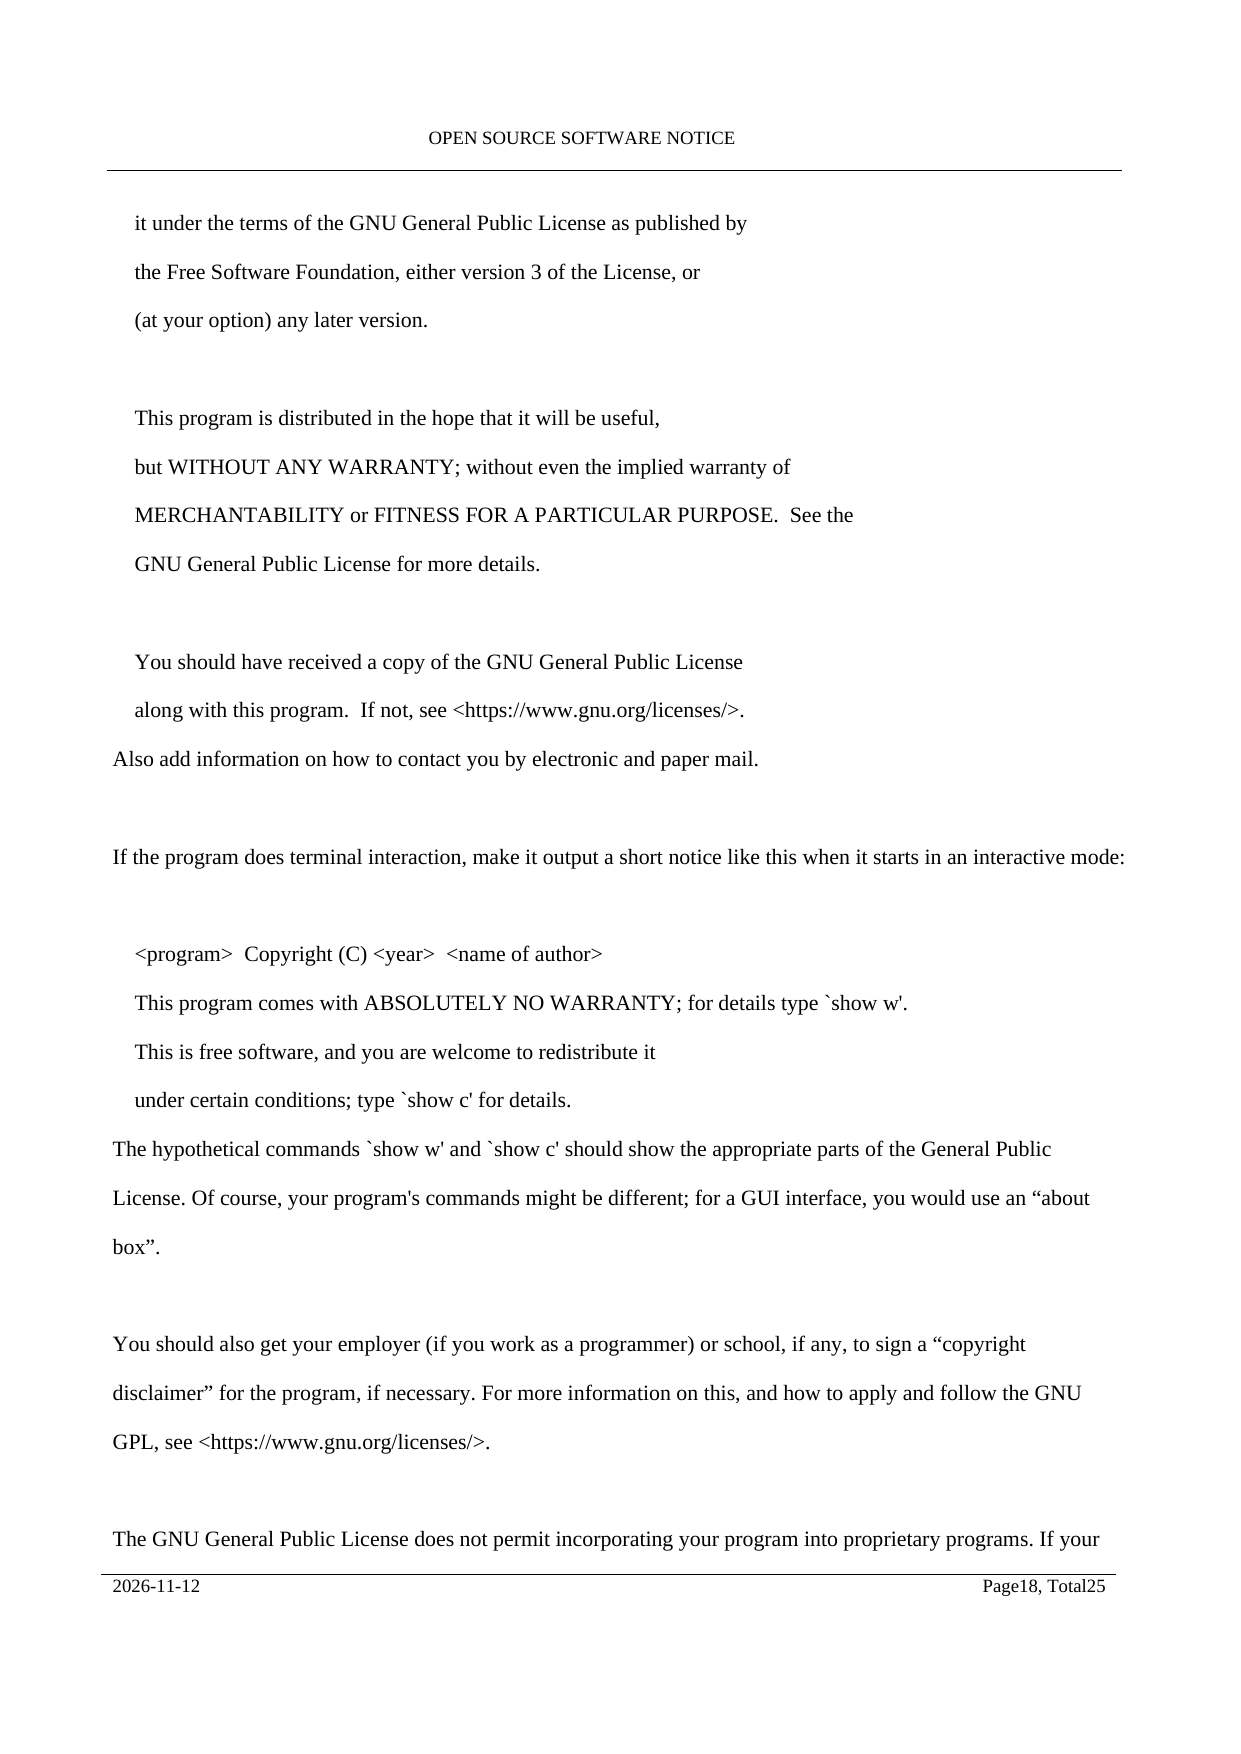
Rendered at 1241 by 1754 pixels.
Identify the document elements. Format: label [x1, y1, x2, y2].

text [112, 206, 1128, 1555]
